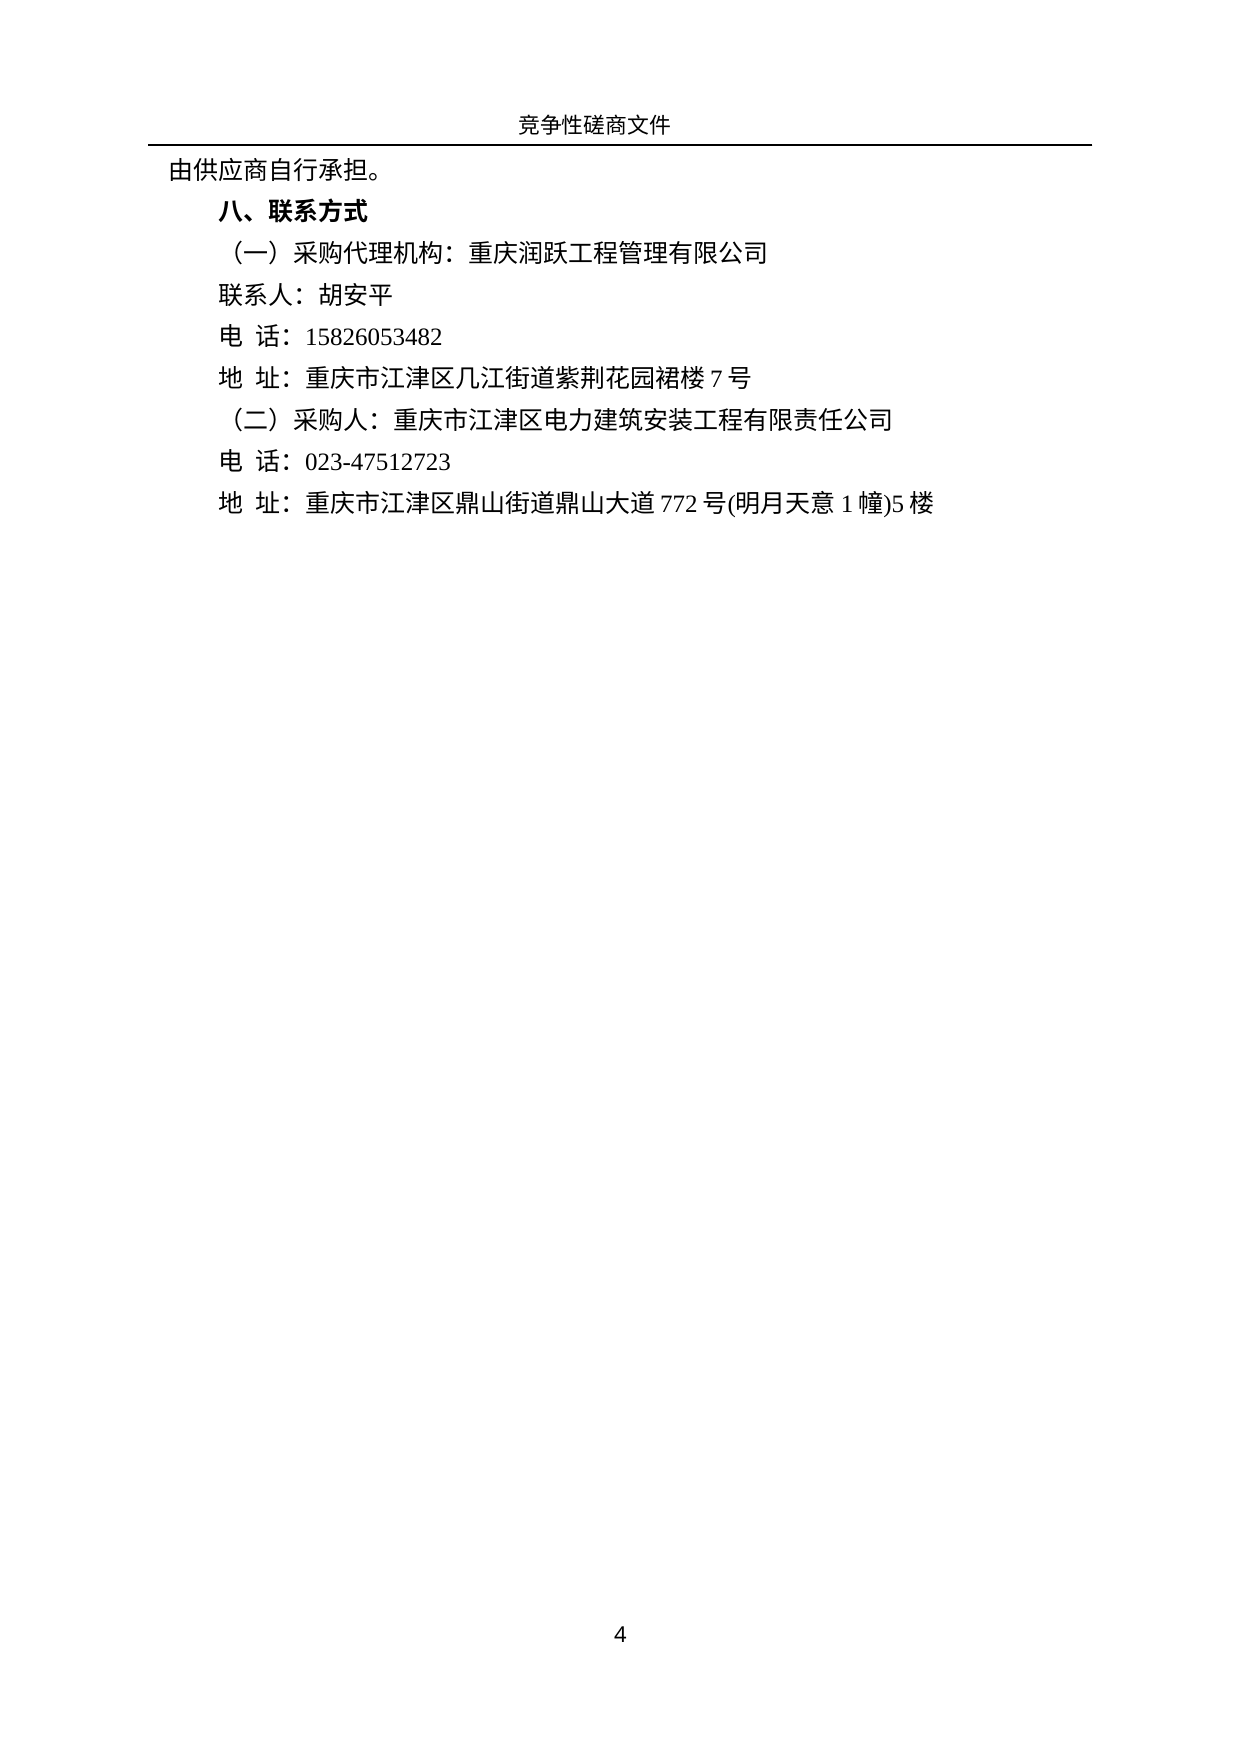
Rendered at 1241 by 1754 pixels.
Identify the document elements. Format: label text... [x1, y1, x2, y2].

text 地 址：重庆市江津区几江街道紫荆花园裙楼7号 [168, 354, 1092, 396]
text （二）采购人：重庆市江津区电力建筑安装工程有限责任公司 [168, 396, 1092, 437]
text 电 话：023-47512723 [168, 437, 1092, 479]
text 联系人：胡安平 [168, 271, 1092, 312]
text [168, 146, 1092, 187]
text 电 话：15826053482 [168, 312, 1092, 354]
subtitle 八、联系方式 [168, 187, 1092, 229]
text 地 址：重庆市江津区鼎山街道鼎山大道772号(明月天意1幢)5楼 [168, 479, 1092, 521]
text （一）采购代理机构：重庆润跃工程管理有限公司 [168, 229, 1092, 271]
